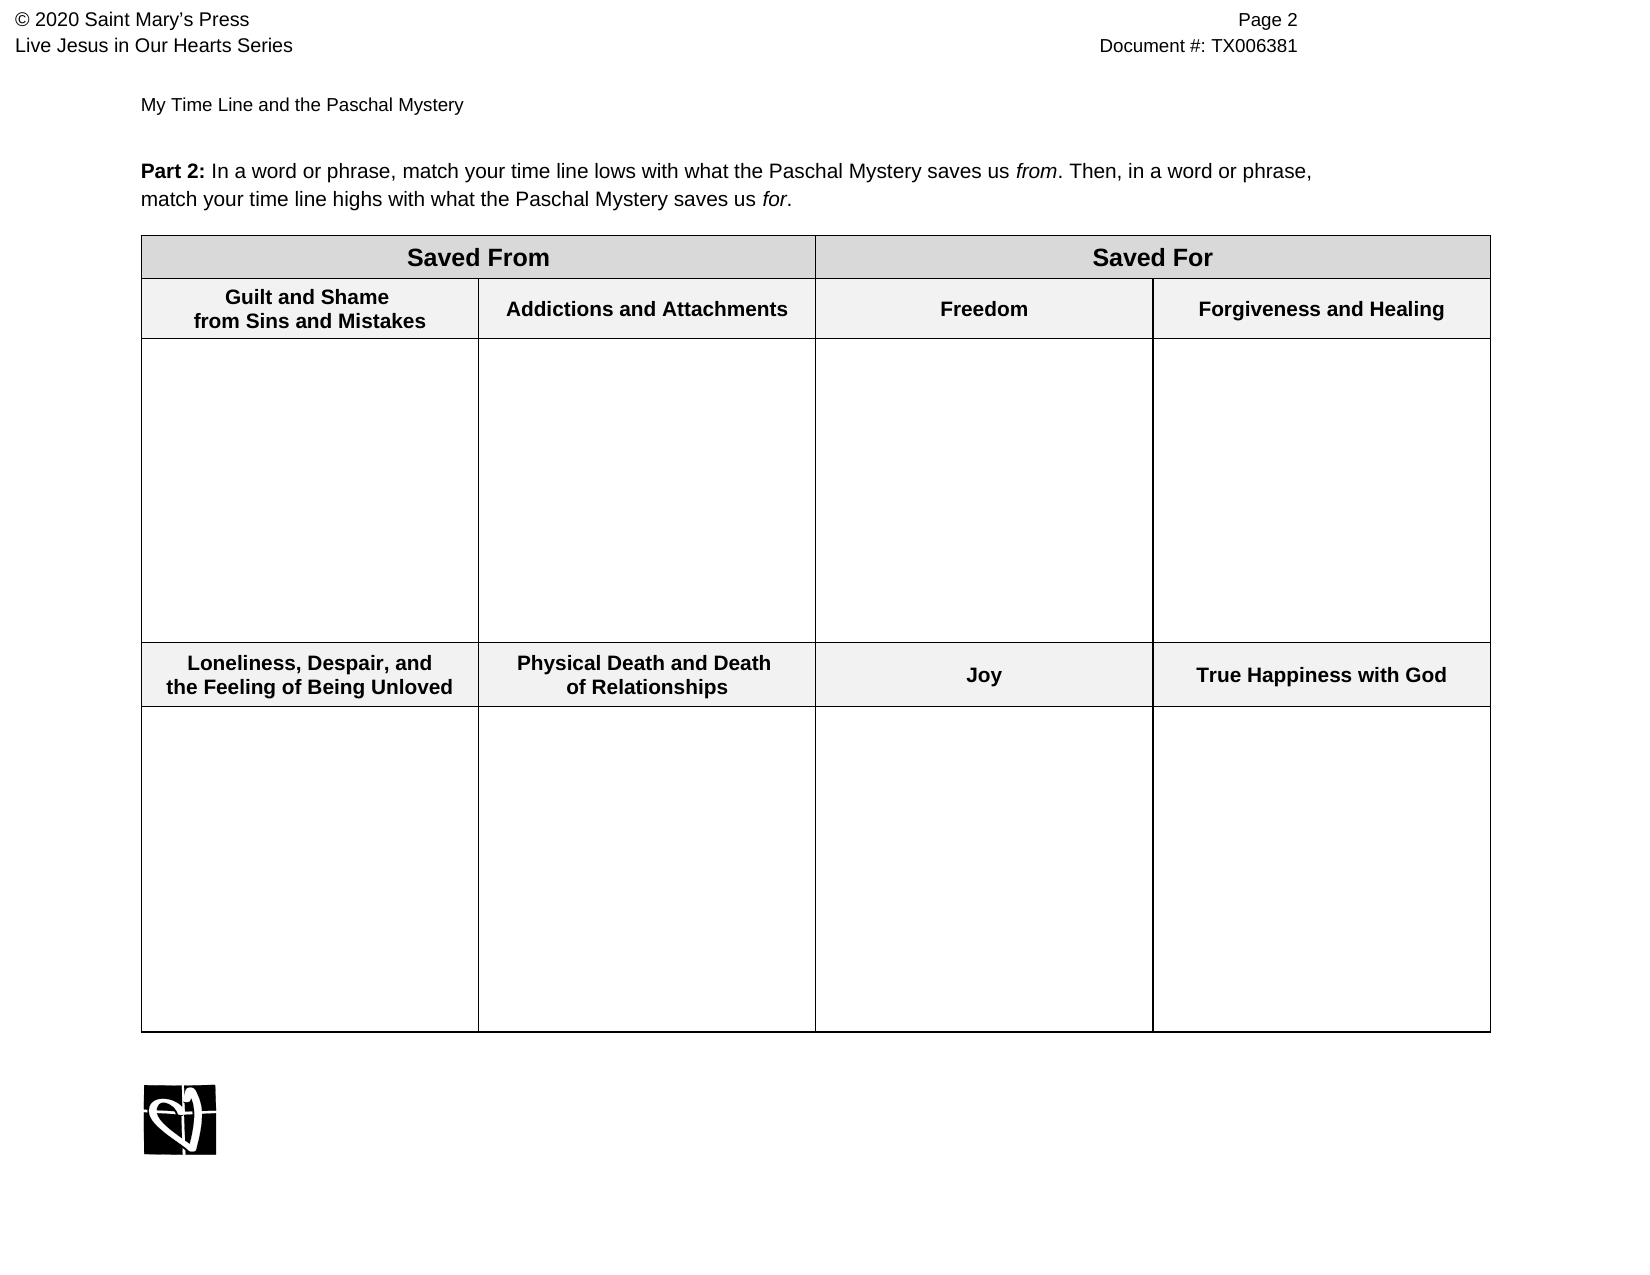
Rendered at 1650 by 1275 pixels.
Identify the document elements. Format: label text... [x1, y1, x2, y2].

table_cell Joy [816, 643, 1152, 706]
text Part 2: In a word or phrase, match your time line lows with what the Paschal Mystery saves us from. Then, in a word or phrase, match your time line highs with what the Paschal Mystery saves us for. [141, 159, 1528, 211]
table_header Saved From [142, 236, 815, 278]
table_cell [479, 707, 815, 1031]
table_cell Loneliness, Despair, and the Feeling of Being Unloved [142, 643, 478, 706]
table_cell Forgiveness and Healing [1154, 279, 1490, 338]
table_cell [816, 707, 1152, 1031]
table_cell Guilt and Shame from Sins and Mistakes [142, 279, 478, 338]
table_cell Addictions and Attachments [479, 279, 815, 338]
table_cell [142, 707, 478, 1031]
table_header Saved For [816, 236, 1490, 278]
table_cell [1154, 339, 1490, 642]
table_cell [142, 339, 478, 642]
table_cell True Happiness with God [1154, 643, 1490, 706]
table_cell [1154, 707, 1490, 1031]
table_cell Freedom [816, 279, 1152, 338]
table_cell [816, 339, 1152, 642]
table_cell Physical Death and Death of Relationships [479, 643, 815, 706]
table_cell [479, 339, 815, 642]
